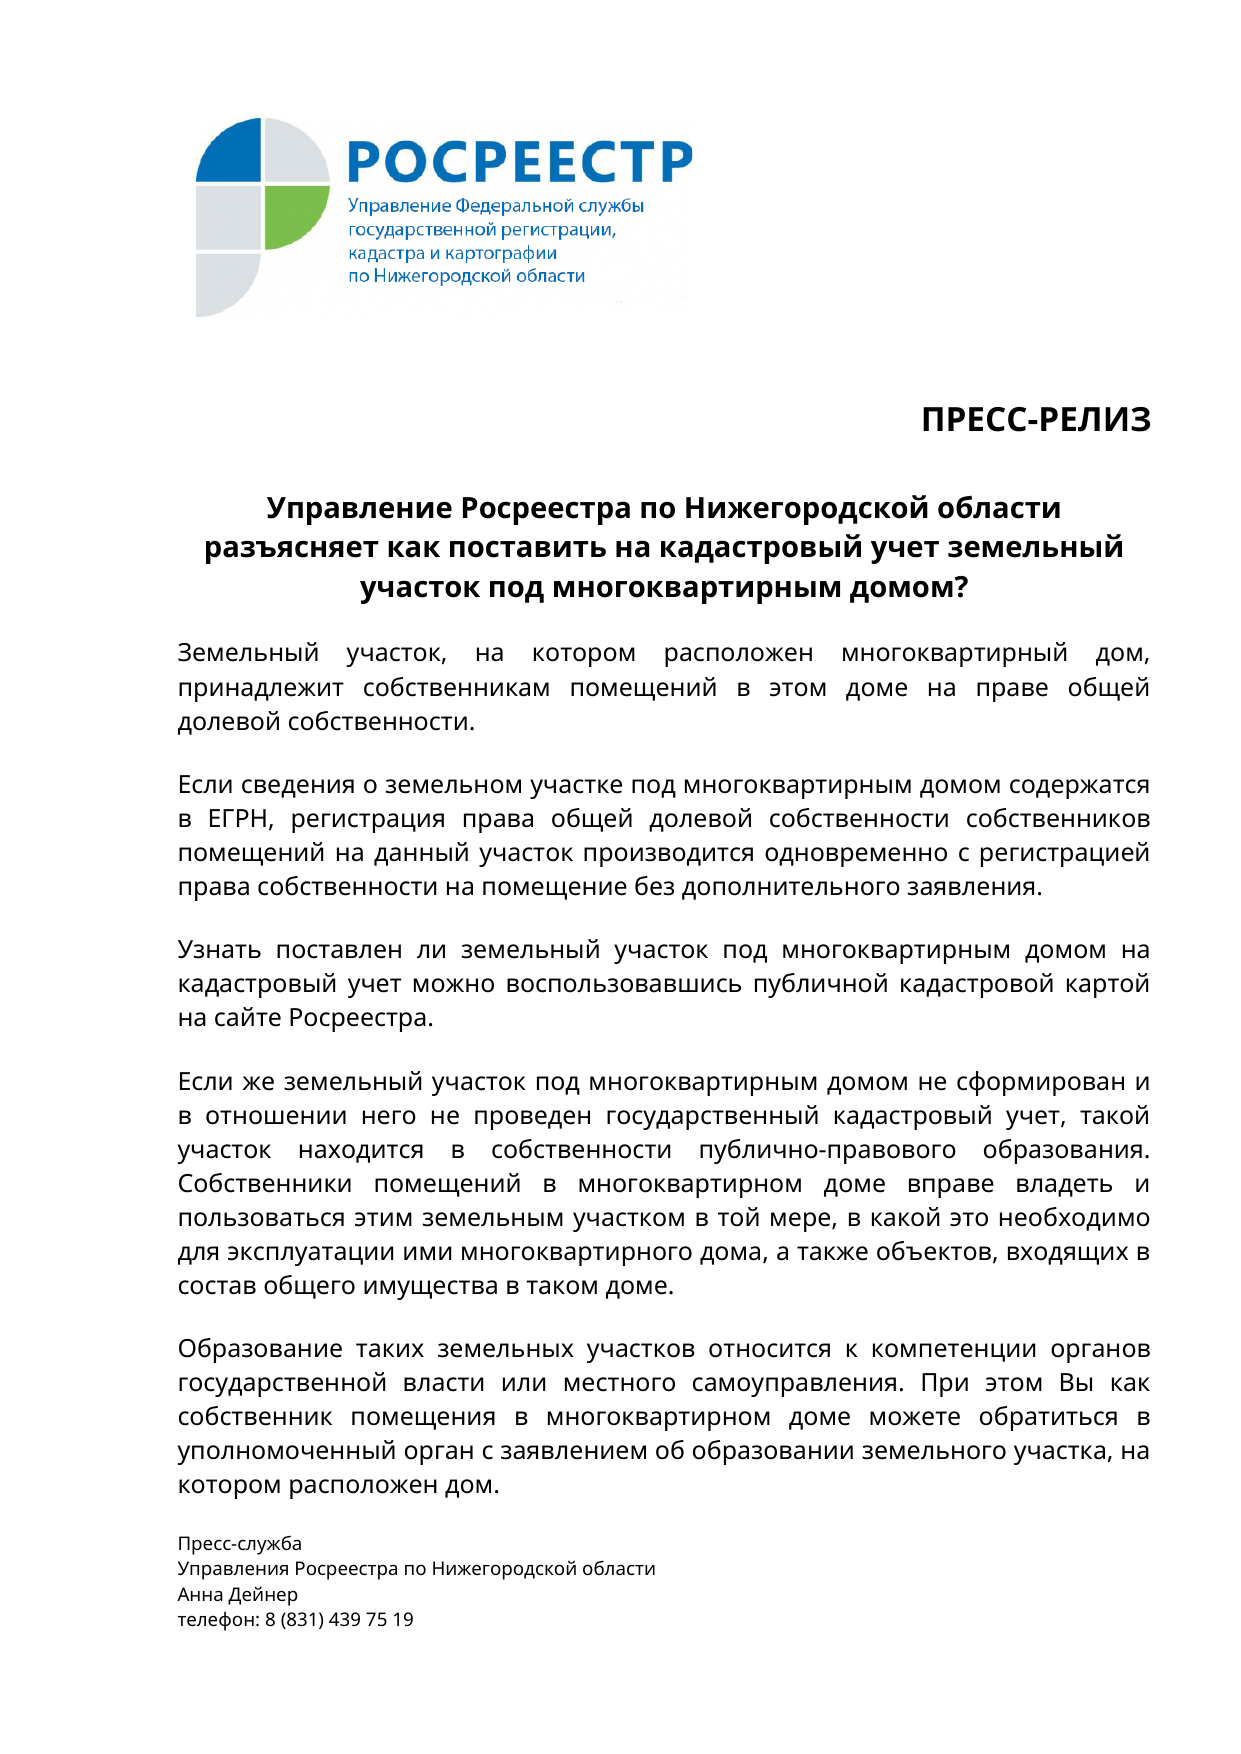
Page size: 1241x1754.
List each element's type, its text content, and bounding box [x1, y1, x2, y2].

text Управления Росреестра по Нижегородской области [177, 1555, 1152, 1581]
text Управление Росреестра по Нижегородской области разъясняет как поставить на кадастровый учет земельный участок под многоквартирным домом? [177, 487, 1152, 606]
text телефон: 8 (831) 439 75 19 [177, 1606, 1152, 1632]
text ПРЕСС-РЕЛИЗ [177, 396, 1152, 441]
subtitle Если же земельный участок под многоквартирным домом не сформирован и в отношении него не проведен государственный кадастровый учет, такой участок находится в собственности публично-правового образования. Собственники помещений в многоквартирном доме вправе владеть и пользоваться этим земельным участком в той мере, в какой это необходимо для эксплуатации ими многоквартирного дома, а также объектов, входящих в состав общего имущества в таком доме. [177, 1063, 1152, 1302]
text Узнать поставлен ли земельный участок под многоквартирным домом на кадастровый учет можно воспользовавшись публичной кадастровой картой на сайте Росреестра. [177, 932, 1152, 1034]
subtitle Если сведения о земельном участке под многоквартирным домом содержатся в ЕГРН, регистрация права общей долевой собственности собственников помещений на данный участок производится одновременно с регистрацией права собственности на помещение без дополнительного заявления. [177, 766, 1152, 903]
subtitle Земельный участок, на котором расположен многоквартирный дом, принадлежит собственникам помещений в этом доме на праве общей долевой собственности. [177, 635, 1152, 737]
subtitle Образование таких земельных участков относится к компетенции органов государственной власти или местного самоуправления. При этом Вы как собственник помещения в многоквартирном доме можете обратиться в уполномоченный орган с заявлением об образовании земельного участка, на котором расположен дом. [177, 1331, 1152, 1501]
text Пресс-служба [177, 1530, 1152, 1555]
picture [196, 118, 693, 317]
text Анна Дейнер [177, 1581, 1152, 1606]
